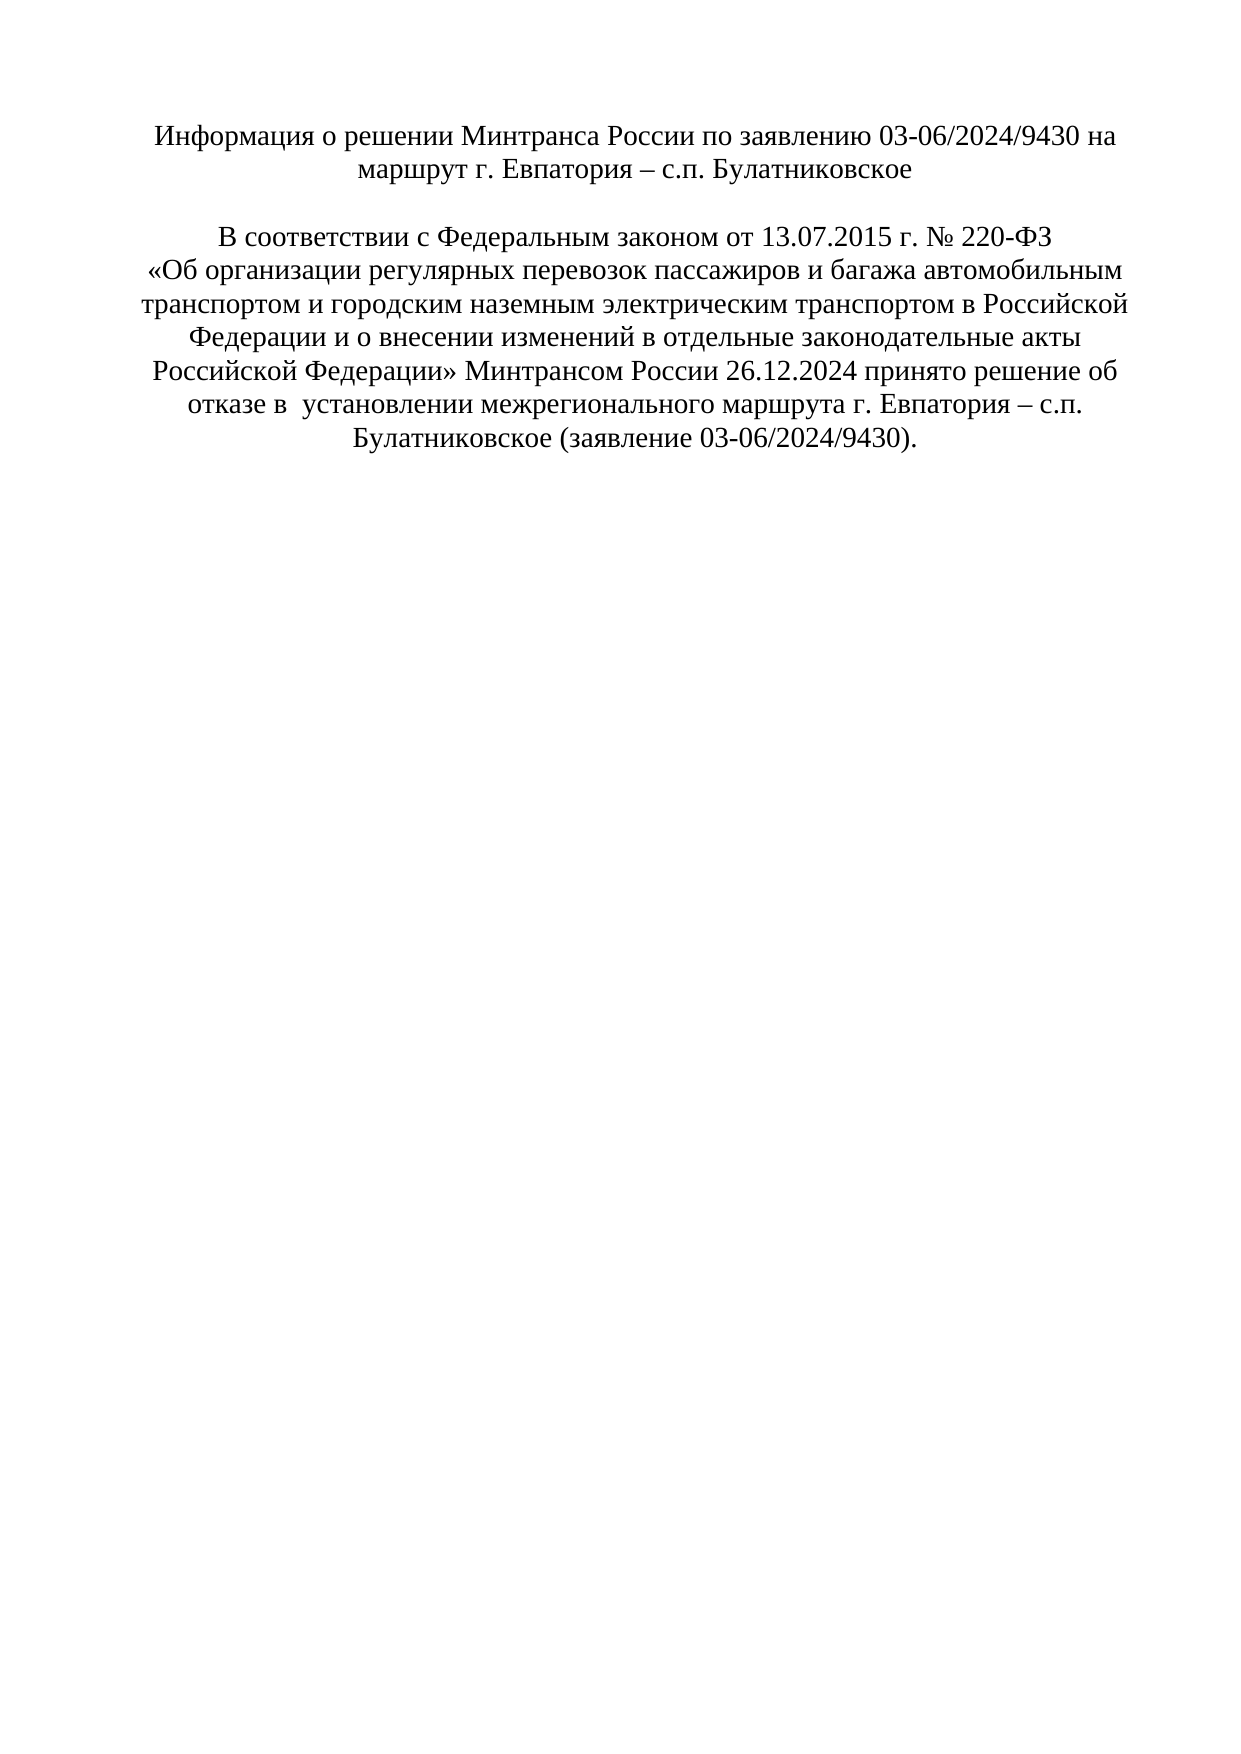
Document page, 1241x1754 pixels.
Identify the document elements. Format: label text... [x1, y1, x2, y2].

text Информация о решении Минтранса России по заявлению 03-06/2024/9430 на маршрут г. Евпатория – с.п. Булатниковское [118, 118, 1152, 185]
text В соответствии с Федеральным законом от 13.07.2015 г. № 220-ФЗ «Об организации регулярных перевозок пассажиров и багажа автомобильным транспортом и городским наземным электрическим транспортом в Российской Федерации и о внесении изменений в отдельные законодательные акты Российской Федерации» Минтрансом России 26.12.2024 принято решение об отказе в установлении межрегионального маршрута г. Евпатория – с.п. Булатниковское (заявление 03-06/2024/9430). [118, 219, 1152, 453]
